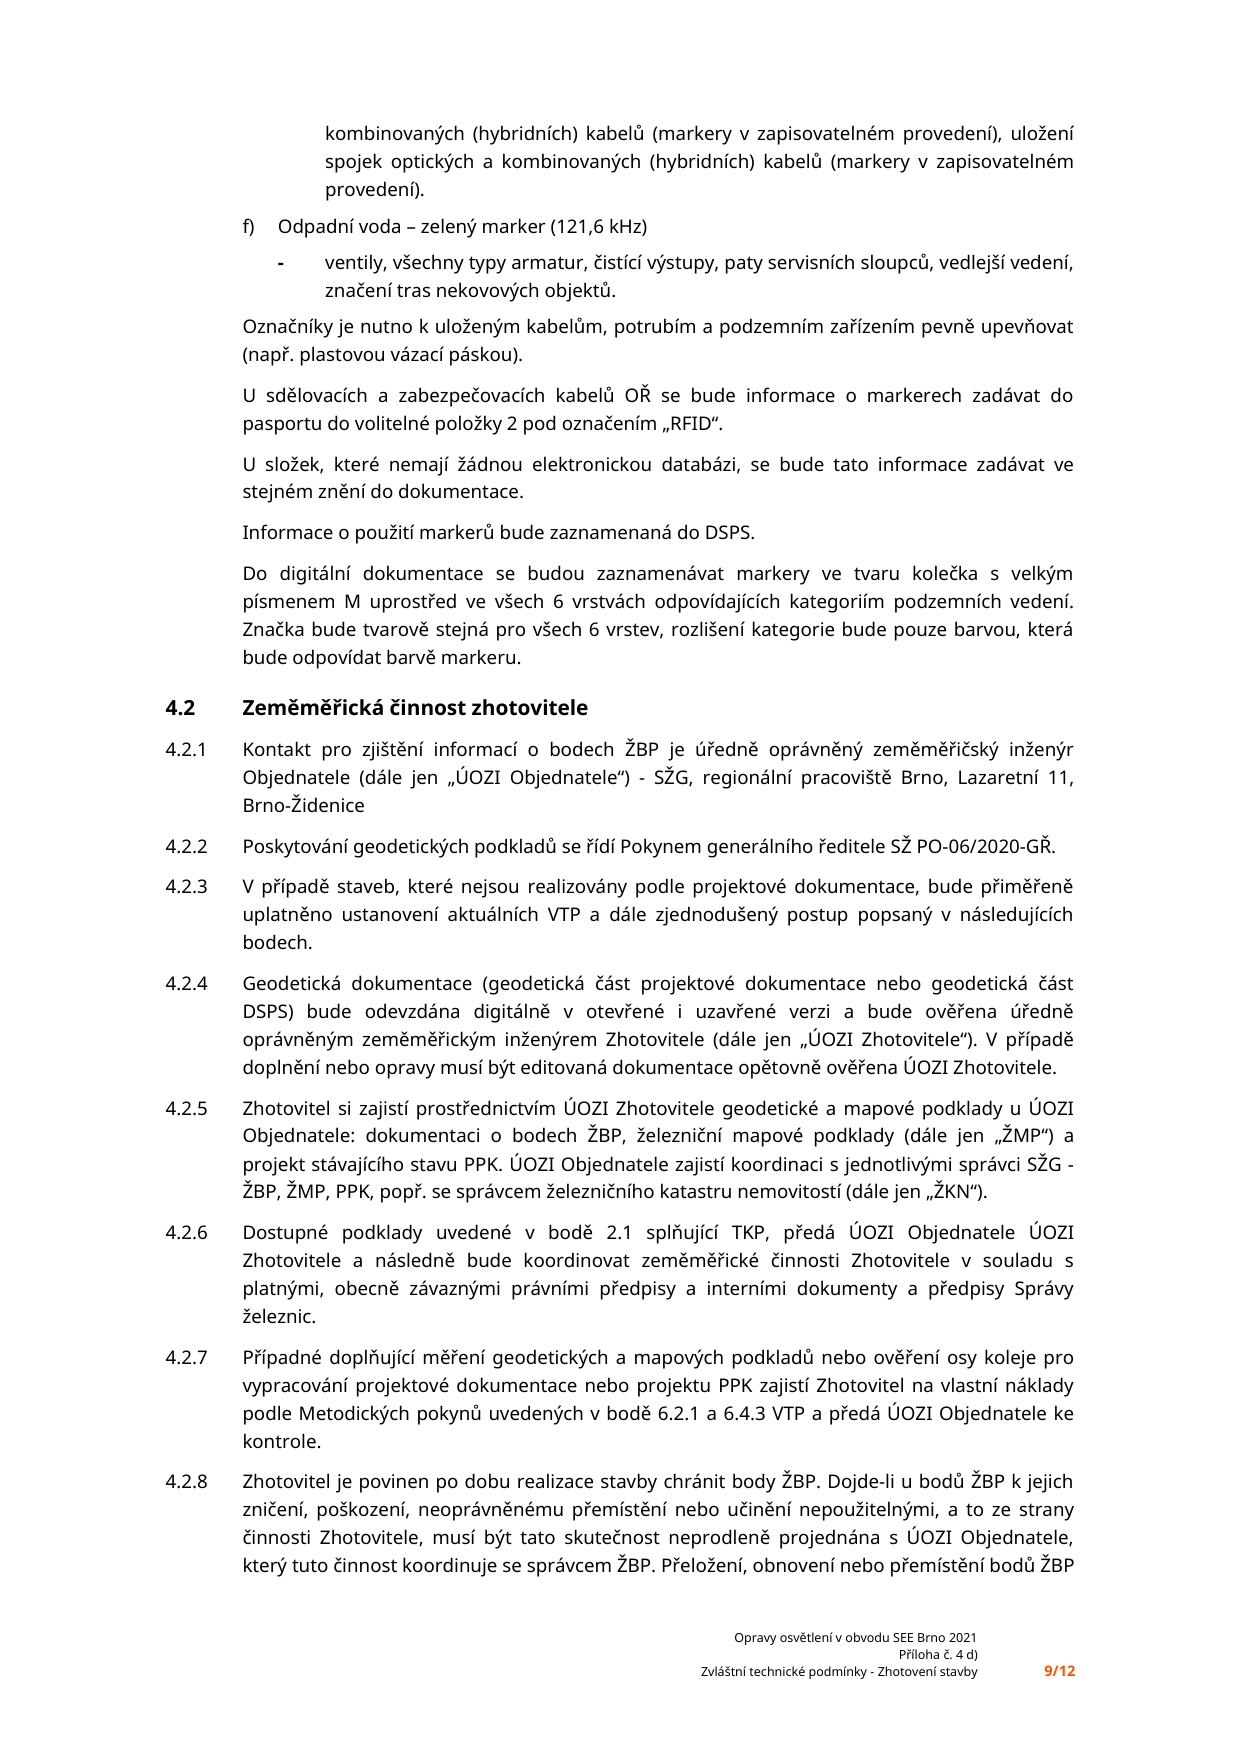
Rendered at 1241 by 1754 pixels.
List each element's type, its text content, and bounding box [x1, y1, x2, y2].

text Označníky je nutno k uloženým kabelům, potrubím a podzemním zařízením pevně upevňovat (např. plastovou vázací páskou). [242, 314, 1075, 367]
text Kontakt pro zjištění informací o bodech ŽBP je úředně oprávněný zeměměřičský inženýr Objednatele (dále jen „ÚOZI Objednatele“) - SŽG, regionální pracoviště Brno, Lazaretní 11, Brno-Židenice [165, 737, 1075, 818]
text V případě staveb, které nejsou realizovány podle projektové dokumentace, bude přiměřeně uplatněno ustanovení aktuálních VTP a dále zjednodušený postup popsaný v následujících bodech. [165, 874, 1075, 955]
text U sdělovacích a zabezpečovacích kabelů OŘ se bude informace o markerech zadávat do pasportu do volitelné položky 2 pod označením „RFID“. [242, 382, 1075, 436]
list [278, 121, 1075, 202]
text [165, 1468, 1075, 1578]
list ventily, všechny typy armatur, čistící výstupy, paty servisních sloupců, vedlejší vedení, značení tras nekovových objektů. [278, 249, 1075, 303]
text U složek, které nemají žádnou elektronickou databázi, se bude tato informace zadávat ve stejném znění do dokumentace. [242, 451, 1075, 504]
text Dostupné podklady uvedené v bodě 2.1 splňující TKP, předá ÚOZI Objednatele ÚOZI Zhotovitele a následně bude koordinovat zeměměřické činnosti Zhotovitele v souladu s platnými, obecně závaznými právními předpisy a interními dokumenty a předpisy Správy železnic. [165, 1219, 1075, 1329]
text Do digitální dokumentace se budou zaznamenávat markery ve tvaru kolečka s velkým písmenem M uprostřed ve všech 6 vrstvách odpovídajících kategoriím podzemních vedení. Značka bude tvarově stejná pro všech 6 vrstev, rozlišení kategorie bude pouze barvou, která bude odpovídat barvě markeru. [242, 560, 1075, 669]
text Poskytování geodetických podkladů se řídí Pokynem generálního ředitele SŽ PO-06/2020-GŘ. [165, 833, 1075, 859]
text Případné doplňující měření geodetických a mapových podkladů nebo ověření osy koleje pro vypracování projektové dokumentace nebo projektu PPK zajistí Zhotovitel na vlastní náklady podle Metodických pokynů uvedených v bodě 6.2.1 a 6.4.3 VTP a předá ÚOZI Objednatele ke kontrole. [165, 1344, 1075, 1453]
list Odpadní voda – zelený marker (121,6 kHz) [242, 213, 1075, 238]
text Informace o použití markerů bude zaznamenaná do DSPS. [242, 519, 1075, 545]
text Geodetická dokumentace (geodetická část projektové dokumentace nebo geodetická část DSPS) bude odevzdána digitálně v otevřené i uzavřené verzi a bude ověřena úředně oprávněným zeměměřickým inženýrem Zhotovitele (dále jen „ÚOZI Zhotovitele“). V případě doplnění nebo opravy musí být editovaná dokumentace opětovně ověřena ÚOZI Zhotovitele. [165, 970, 1075, 1080]
text Zhotovitel si zajistí prostřednictvím ÚOZI Zhotovitele geodetické a mapové podklady u ÚOZI Objednatele: dokumentaci o bodech ŽBP, železniční mapové podklady (dále jen „ŽMP“) a projekt stávajícího stavu PPK. ÚOZI Objednatele zajistí koordinaci s jednotlivými správci SŽG - ŽBP, ŽMP, PPK, popř. se správcem železničního katastru nemovitostí (dále jen „ŽKN“). [165, 1095, 1075, 1204]
text Zeměměřická činnost zhotovitele [165, 693, 1075, 721]
